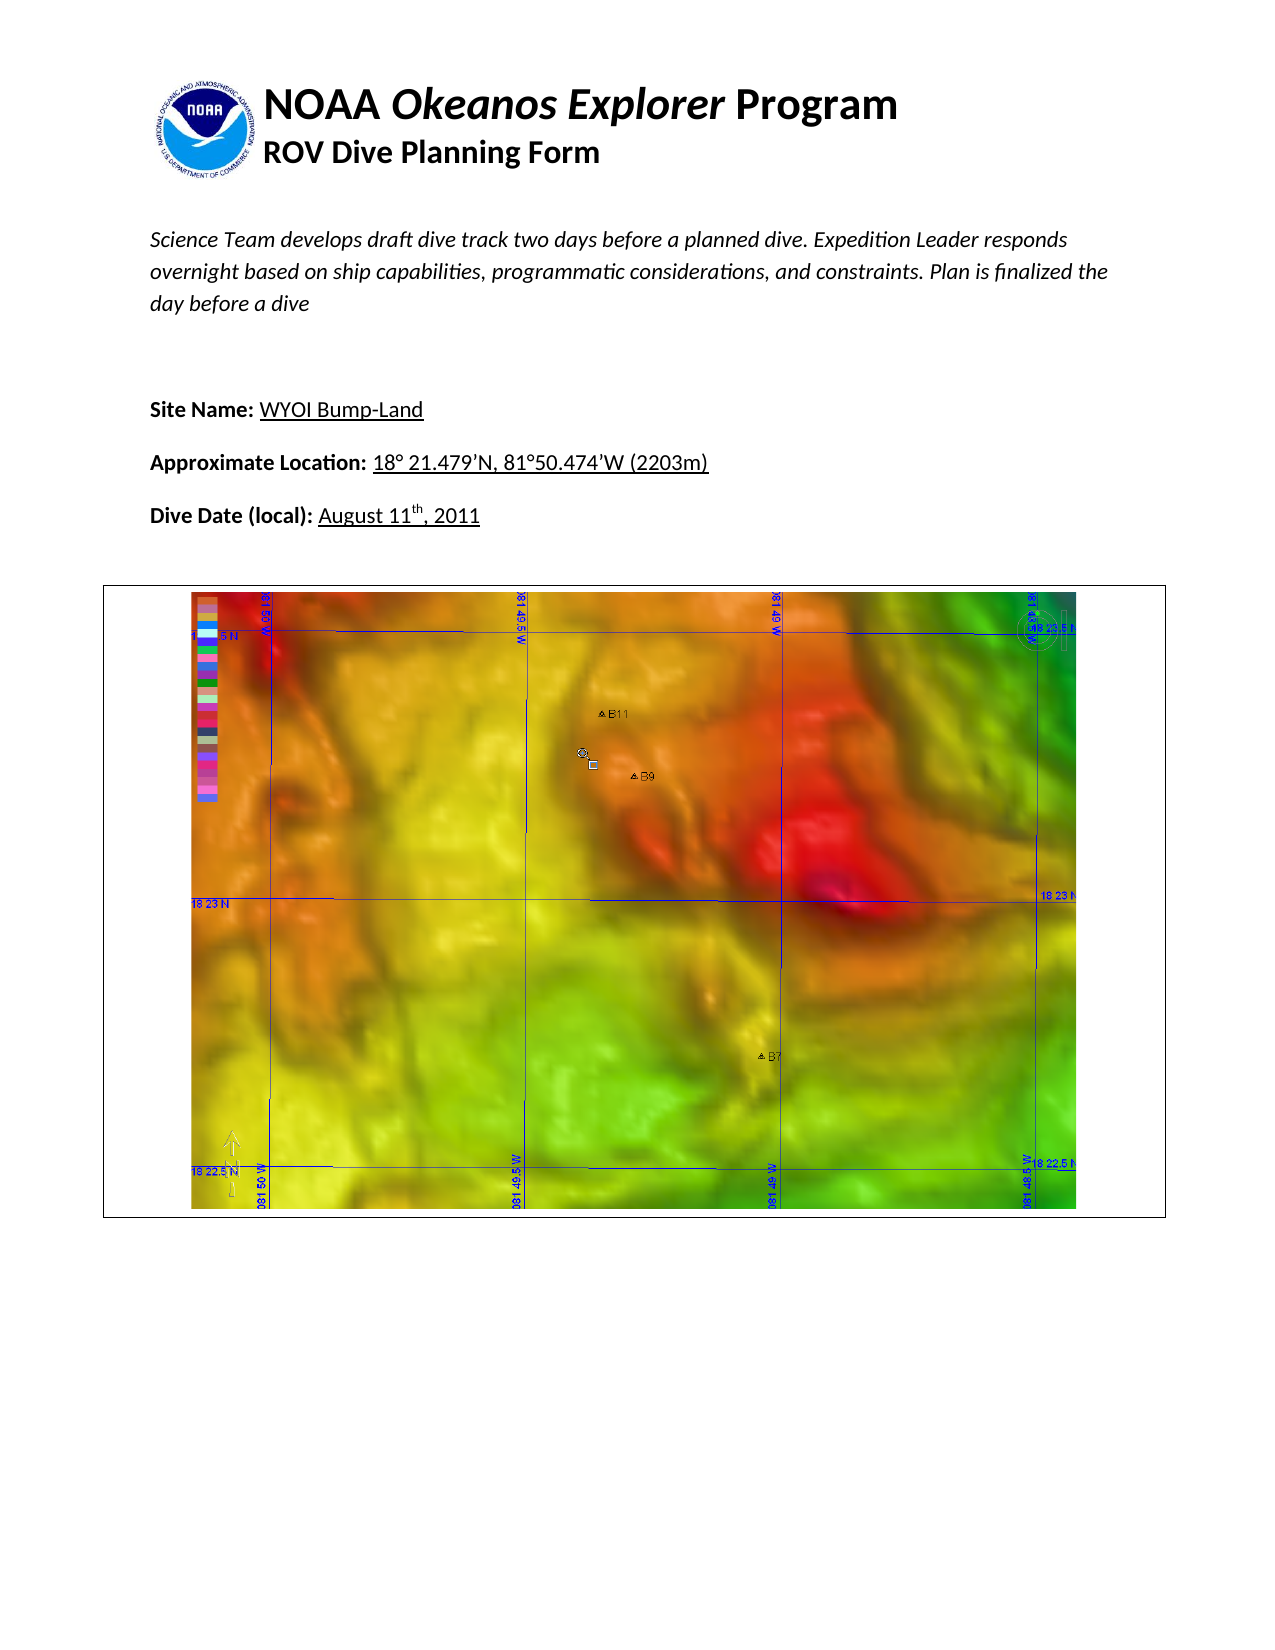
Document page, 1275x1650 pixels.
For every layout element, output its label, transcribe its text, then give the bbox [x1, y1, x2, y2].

picture [154, 80, 255, 180]
picture [191, 592, 1077, 1209]
text Approximate Location: 18° 21.479’N, 81°50.474’W (2203m) [150, 448, 1125, 476]
text Dive Date (local): August 11th, 2011 [150, 501, 1125, 529]
text Site Name: WYOI Bump-Land [150, 395, 1125, 423]
text Science Team develops draft dive track two days before a planned dive. Expedition Leader responds overnight based on ship capabilities, programmatic considerations, and constraints. Plan is finalized the day before a dive [150, 225, 1125, 317]
